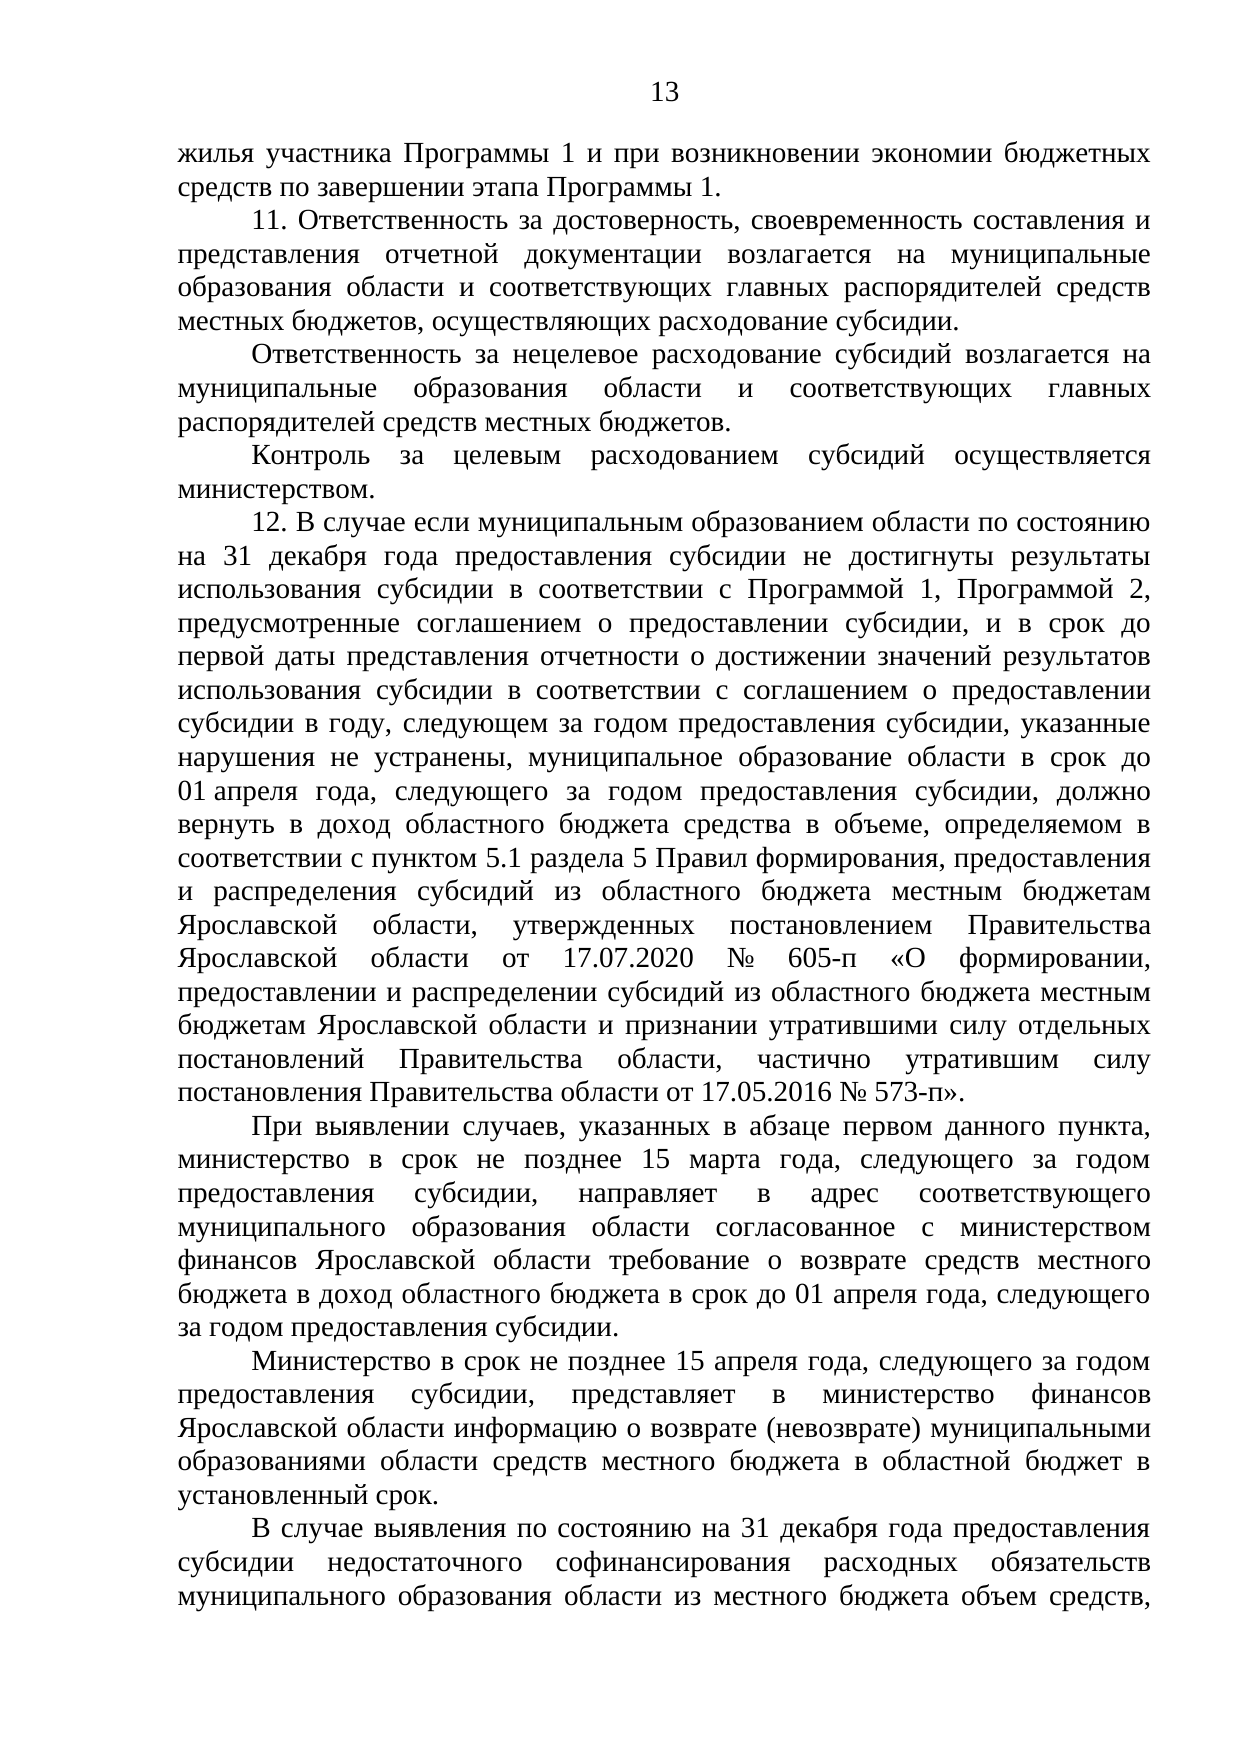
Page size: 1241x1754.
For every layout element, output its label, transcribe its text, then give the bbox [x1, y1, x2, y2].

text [177, 135, 1152, 202]
text Ответственность за нецелевое расходование субсидий возлагается на муниципальные образования области и соответствующих главных распорядителей средств местных бюджетов. [177, 337, 1152, 437]
text 11. Ответственность за достоверность, своевременность составления и представления отчетной документации возлагается на муниципальные образования области и соответствующих главных распорядителей средств местных бюджетов, осуществляющих расходование субсидии. [177, 202, 1152, 337]
text Министерство в срок не позднее 15 апреля года, следующего за годом предоставления субсидии, представляет в министерство финансов Ярославской области информацию о возврате (невозврате) муниципальными образованиями области средств местного бюджета в областной бюджет в установленный срок. [177, 1343, 1152, 1511]
text При выявлении случаев, указанных в абзаце первом данного пункта, министерство в срок не позднее 15 марта года, следующего за годом предоставления субсидии, направляет в адрес соответствующего муниципального образования области согласованное с министерством финансов Ярославской области требование о возврате средств местного бюджета в доход областного бюджета в срок до 01 апреля года, следующего за годом предоставления субсидии. [177, 1108, 1152, 1343]
text Контроль за целевым расходованием субсидий осуществляется министерством. [177, 437, 1152, 504]
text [177, 1511, 1152, 1611]
text 12. В случае если муниципальным образованием области по состоянию на 31 декабря года предоставления субсидии не достигнуты результаты использования субсидии в соответствии с Программой 1, Программой 2, предусмотренные соглашением о предоставлении субсидии, и в срок до первой даты представления отчетности о достижении значений результатов использования субсидии в соответствии с соглашением о предоставлении субсидии в году, следующем за годом предоставления субсидии, указанные нарушения не устранены, муниципальное образование области в срок до 01 апреля года, следующего за годом предоставления субсидии, должно вернуть в доход областного бюджета средства в объеме, определяемом в соответствии с пунктом 5.1 раздела 5 Правил формирования, предоставления и распределения субсидий из областного бюджета местным бюджетам Ярославской области, утвержденных постановлением Правительства Ярославской области от 17.07.2020 № 605-п «О формировании, предоставлении и распределении субсидий из областного бюджета местным бюджетам Ярославской области и признании утратившими силу отдельных постановлений Правительства области, частично утратившим силу постановления Правительства области от 17.05.2016 № 573-п». [177, 504, 1152, 1108]
